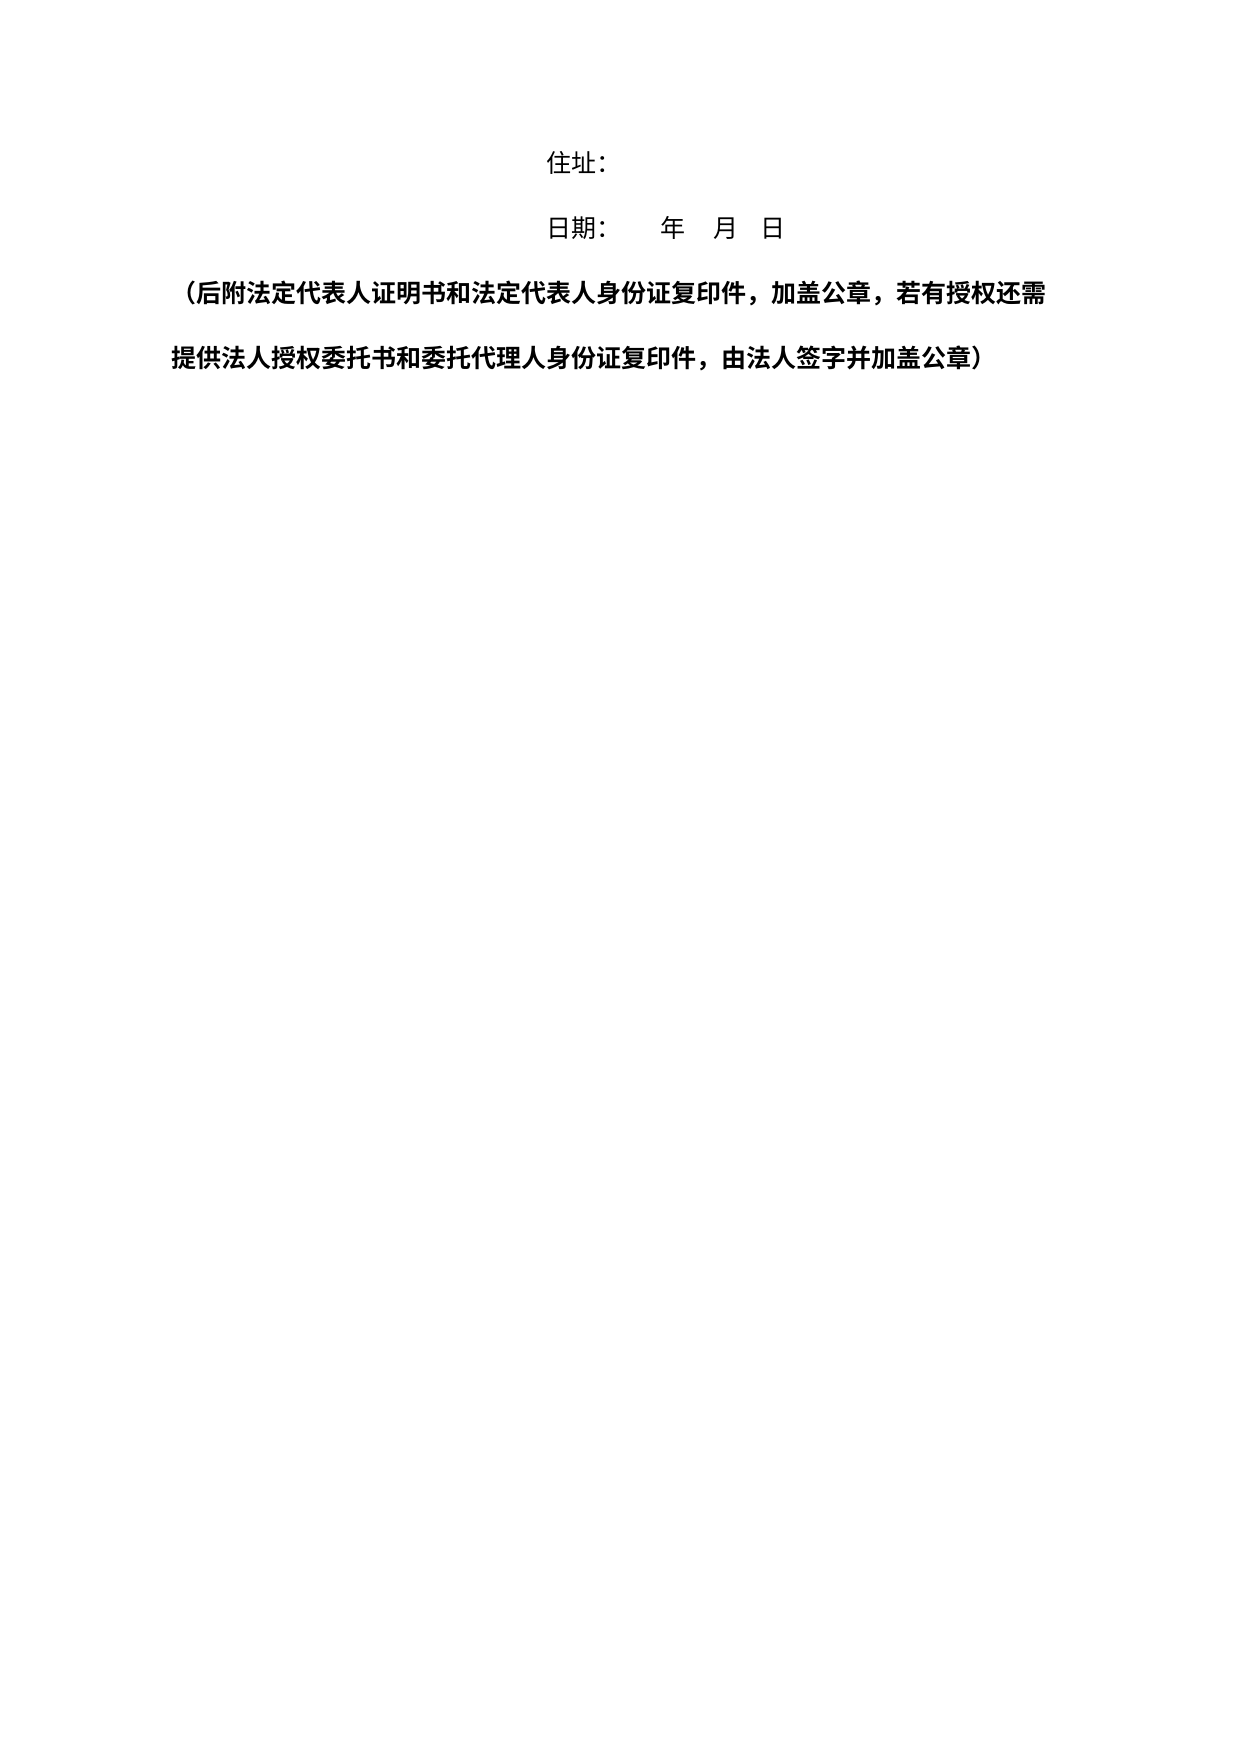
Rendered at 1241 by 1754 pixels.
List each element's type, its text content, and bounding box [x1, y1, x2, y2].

text 日期： 年 月 日 [171, 194, 1069, 259]
text 住址： [171, 129, 1069, 194]
text （后附法定代表人证明书和法定代表人身份证复印件，加盖公章，若有授权还需提供法人授权委托书和委托代理人身份证复印件，由法人签字并加盖公章） [171, 259, 1069, 389]
